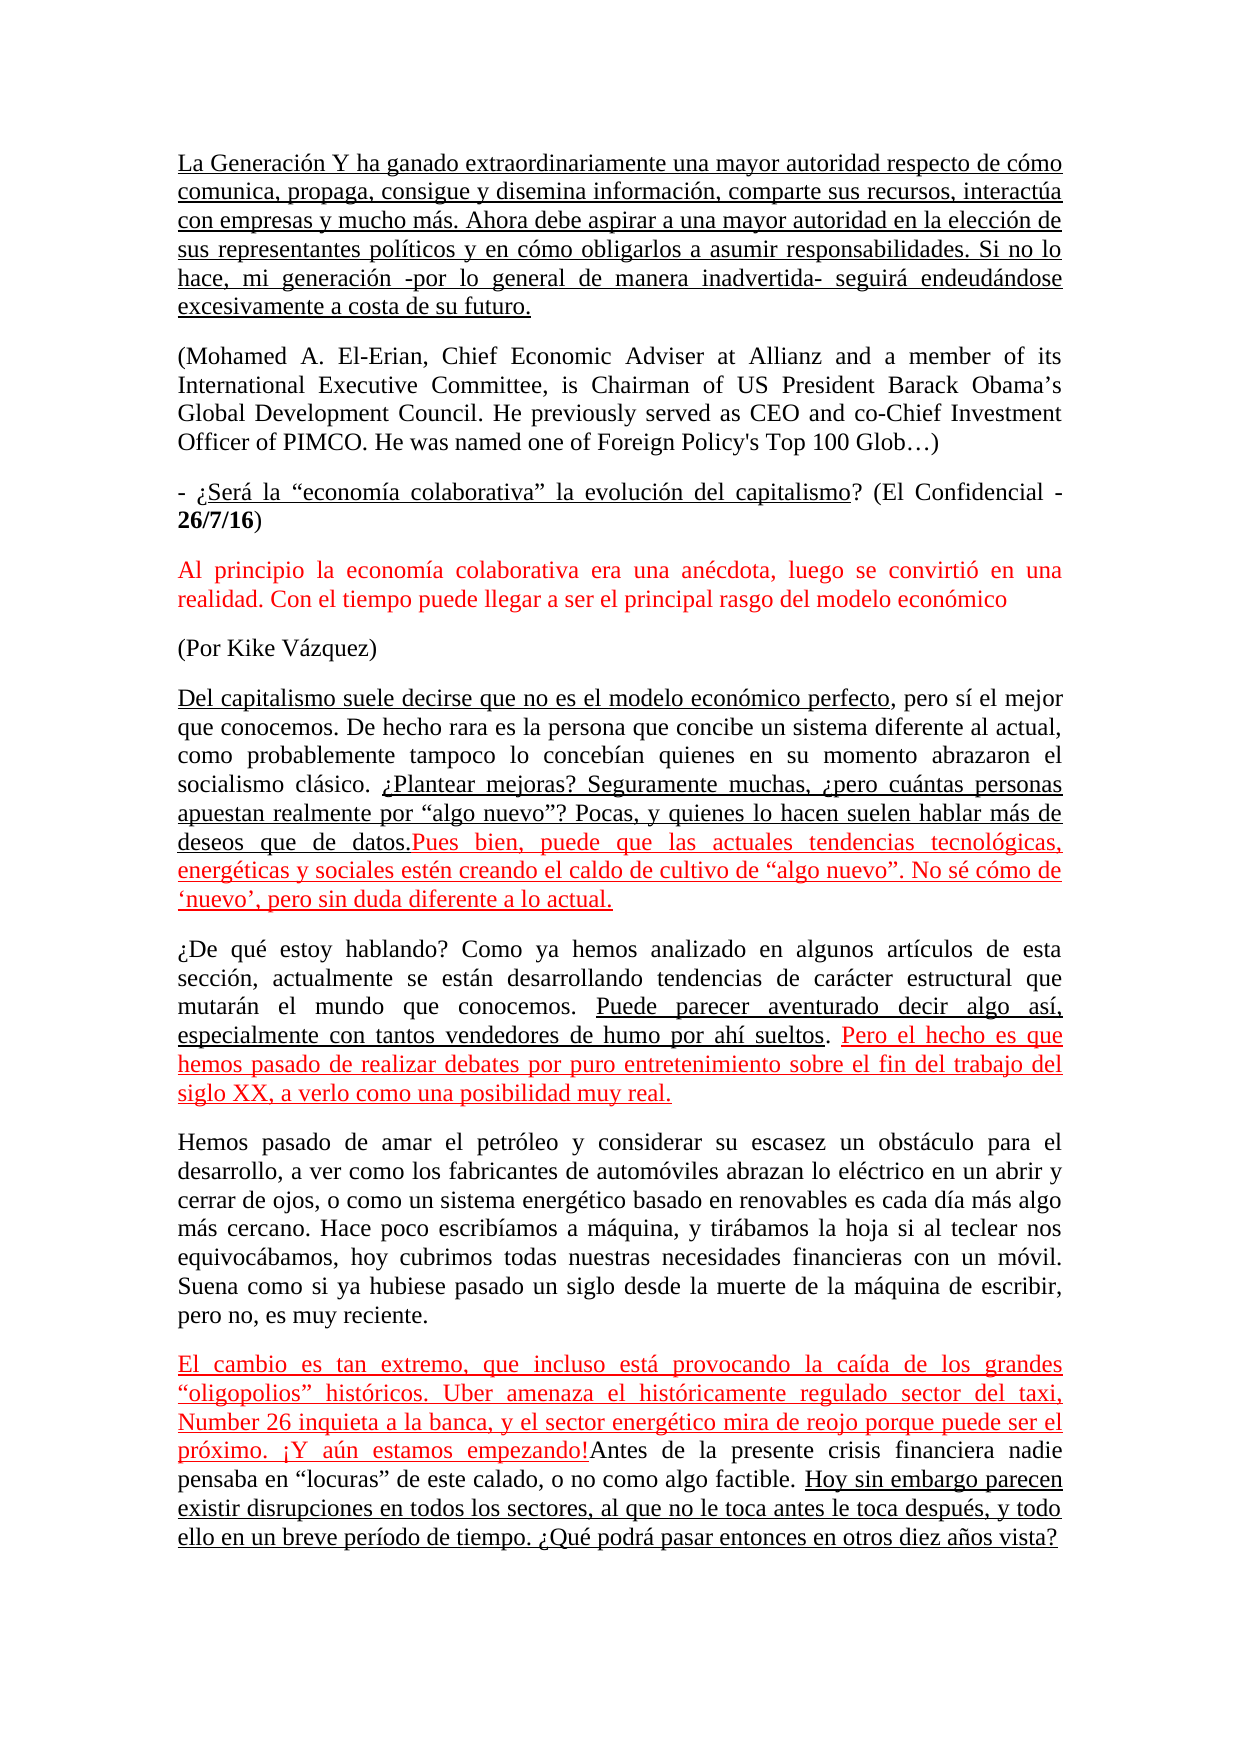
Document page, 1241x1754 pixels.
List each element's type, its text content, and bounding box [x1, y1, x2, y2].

text La Generación Y ha ganado extraordinariamente una mayor autoridad respecto de cómo comunica, propaga, consigue y disemina información, comparte sus recursos, interactúa con empresas y mucho más. Ahora debe aspirar a una mayor autoridad en la elección de sus representantes políticos y en cómo obligarlos a asumir responsabilidades. Si no lo hace, mi generación -por lo general de manera inadvertida- seguirá endeudándose excesivamente a costa de su futuro. [177, 289, 1063, 320]
text ¿De qué estoy hablando? Como ya hemos analizado en algunos artículos de esta sección, actualmente se están desarrollando tendencias de carácter estructural que mutarán el mundo que conocemos. Puede parecer aventurado decir algo así, especialmente con tantos vendedores de humo por ahí sueltos. Pero el hecho es que hemos pasado de realizar debates por puro entretenimiento sobre el fin del trabajo del siglo XX, a verlo como una posibilidad muy real. [177, 1075, 1063, 1106]
text ¿De qué estoy hablando? Como ya hemos analizado en algunos artículos de esta sección, actualmente se están desarrollando tendencias de carácter estructural que mutarán el mundo que conocemos. Puede parecer aventurado decir algo así, especialmente con tantos vendedores de humo por ahí sueltos. Pero el hecho es que hemos pasado de realizar debates por puro entretenimiento sobre el fin del trabajo del siglo XX, a verlo como una posibilidad muy real. [177, 934, 1063, 1074]
text (Mohamed A. El-Erian, Chief Economic Adviser at Allianz and a member of its International Executive Committee, is Chairman of US President Barack Obama’s Global Development Council. He previously served as CEO and co-Chief Investment Officer of PIMCO. He was named one of Foreign Policy's Top 100 Glob…) [177, 341, 1063, 456]
text - ¿Será la “economía colaborativa” la evolución del capitalismo? (El Confidencial - 26/7/16) [177, 477, 1063, 534]
text Del capitalismo suele decirse que no es el modelo económico perfecto, pero sí el mejor que conocemos. De hecho rara es la persona que concibe un sistema diferente al actual, como probablemente tampoco lo concebían quienes en su momento abrazaron el socialismo clásico. ¿Plantear mejoras? Seguramente muchas, ¿pero cuántas personas apuestan realmente por “algo nuevo”? Pocas, y quienes lo hacen suelen hablar más de deseos que de datos.Pues bien, puede que las actuales tendencias tecnológicas, energéticas y sociales estén creando el caldo de cultivo de “algo nuevo”. No sé cómo de ‘nuevo’, pero sin duda diferente a lo actual. [177, 683, 1063, 823]
text (Por Kike Vázquez) [177, 633, 1063, 662]
text Al principio la economía colaborativa era una anécdota, luego se convirtió en una realidad. Con el tiempo puede llegar a ser el principal rasgo del modelo económico [177, 555, 1063, 613]
text La Generación Y ha ganado extraordinariamente una mayor autoridad respecto de cómo comunica, propaga, consigue y disemina información, comparte sus recursos, interactúa con empresas y mucho más. Ahora debe aspirar a una mayor autoridad en la elección de sus representantes políticos y en cómo obligarlos a asumir responsabilidades. Si no lo hace, mi generación -por lo general de manera inadvertida- seguirá endeudándose excesivamente a costa de su futuro. [177, 202, 1063, 288]
text Del capitalismo suele decirse que no es el modelo económico perfecto, pero sí el mejor que conocemos. De hecho rara es la persona que concibe un sistema diferente al actual, como probablemente tampoco lo concebían quienes en su momento abrazaron el socialismo clásico. ¿Plantear mejoras? Seguramente muchas, ¿pero cuántas personas apuestan realmente por “algo nuevo”? Pocas, y quienes lo hacen suelen hablar más de deseos que de datos.Pues bien, puede que las actuales tendencias tecnológicas, energéticas y sociales estén creando el caldo de cultivo de “algo nuevo”. No sé cómo de ‘nuevo’, pero sin duda diferente a lo actual. [177, 853, 1063, 913]
text Hemos pasado de amar el petróleo y considerar su escasez un obstáculo para el desarrollo, a ver como los fabricantes de automóviles abrazan lo eléctrico en un abrir y cerrar de ojos, o como un sistema energético basado en renovables es cada día más algo más cercano. Hace poco escribíamos a máquina, y tirábamos la hoja si al teclear nos equivocábamos, hoy cubrimos todas nuestras necesidades financieras con un móvil. Suena como si ya hubiese pasado un siglo desde la muerte de la máquina de escribir, pero no, es muy reciente. [177, 1127, 1063, 1328]
text El cambio es tan extremo, que incluso está provocando la caída de los grandes “oligopolios” históricos. Uber amenaza el históricamente regulado sector del taxi, Number 26 inquieta a la banca, y el sector energético mira de reojo porque puede ser el próximo. ¡Y aún estamos empezando!Antes de la presente crisis financiera nadie pensaba en “locuras” de este calado, o no como algo factible. Hoy sin embargo parecen existir disrupciones en todos los sectores, al que no le toca antes le toca después, y todo ello en un breve período de tiempo. ¿Qué podrá pasar entonces en otros diez años vista? [177, 1433, 1063, 1551]
